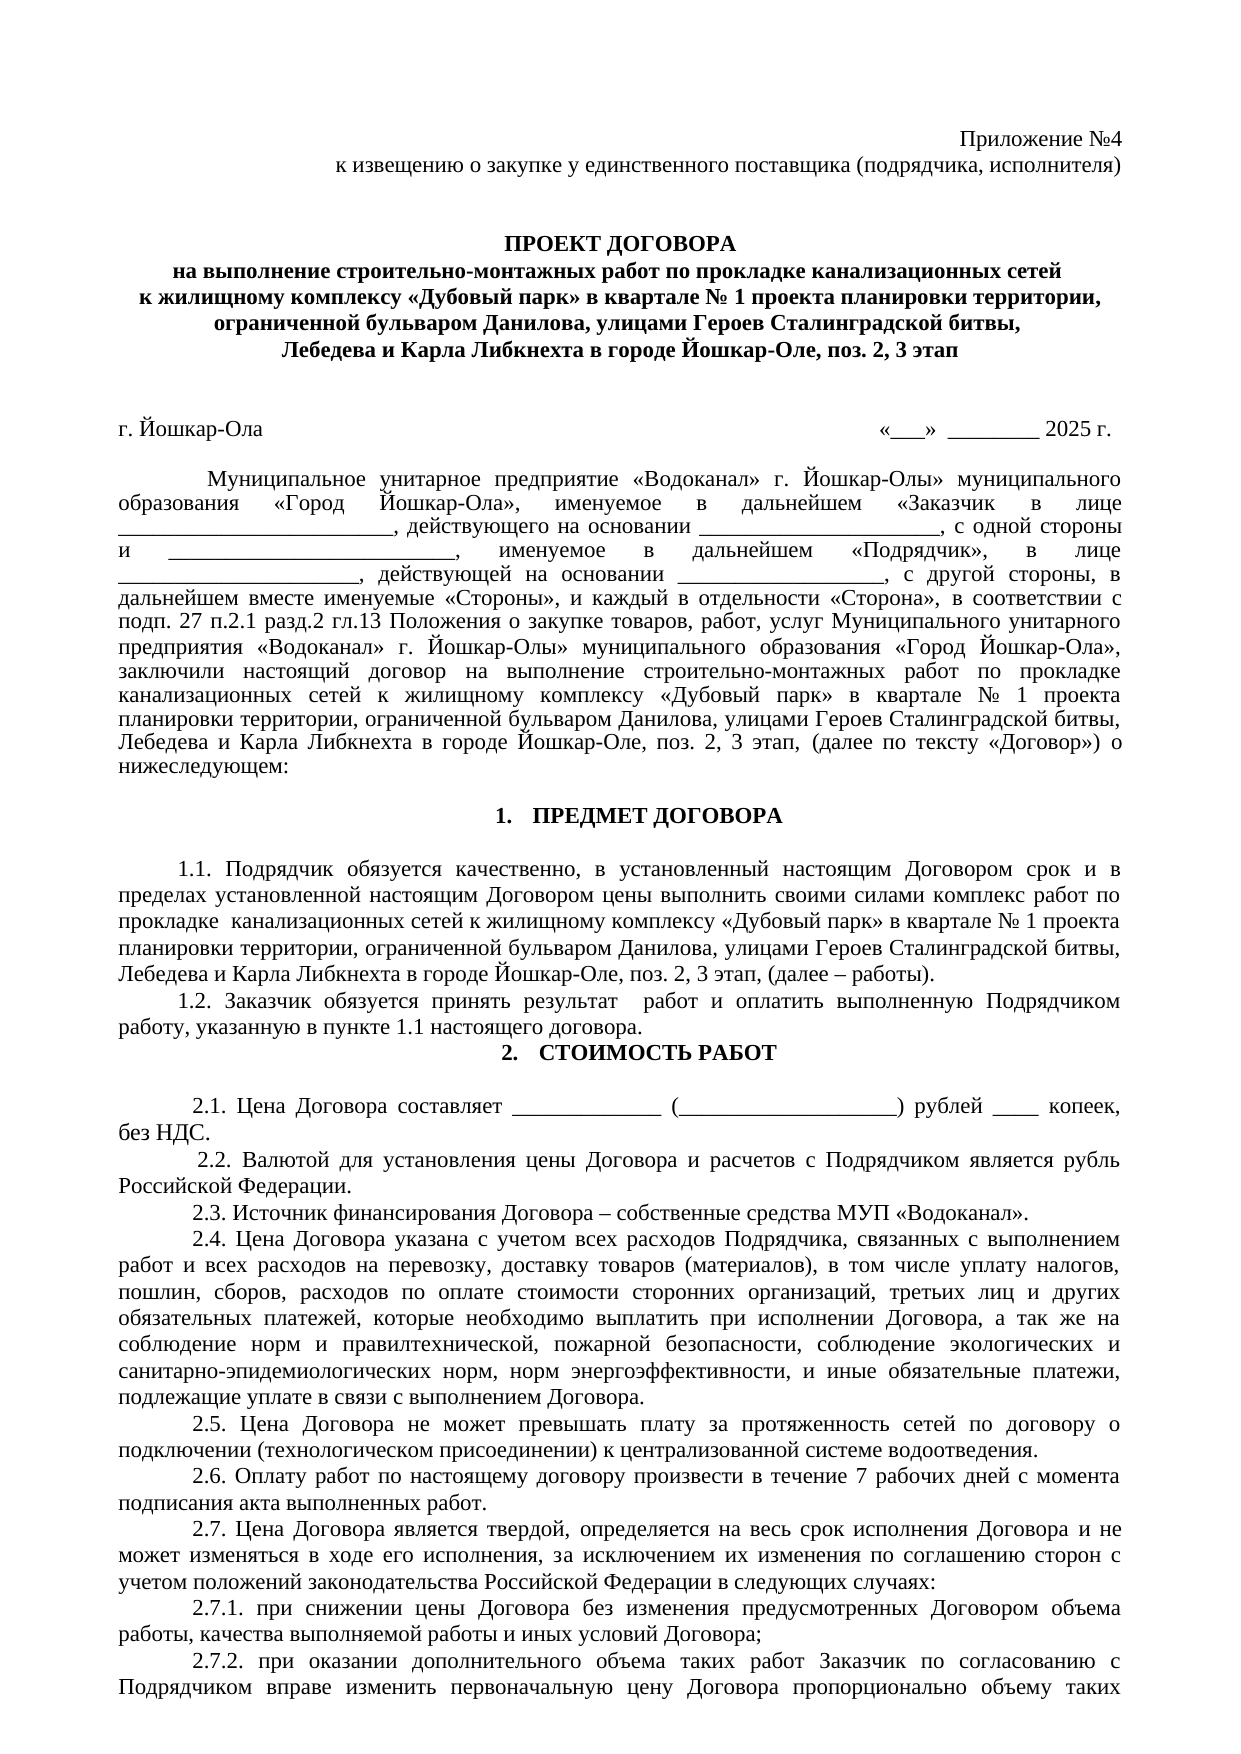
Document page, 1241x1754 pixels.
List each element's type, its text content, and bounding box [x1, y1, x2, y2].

list ПРЕДМЕТ ДОГОВОРА [156, 802, 1122, 828]
text 2.5. Цена Договора не может превышать плату за протяженность сетей по договору о подключении (технологическом присоединении) к централизованной системе водоотведения. [118, 1409, 1122, 1462]
text 1.1. Подрядчик обязуется качественно, в установленный настоящим Договором срок и в пределах установленной настоящим Договором цены выполнить своими силами комплекс работ по прокладке канализационных сетей к жилищному комплексу «Дубовый парк» в квартале № 1 проекта планировки территории, ограниченной бульваром Данилова, улицами Героев Сталинградской битвы, Лебедева и Карла Либкнехта в городе Йошкар-Оле, поз. 2, 3 этап, (далее – работы). [118, 855, 1122, 987]
text на выполнение строительно-монтажных работ по прокладке канализационных сетей к жилищному комплексу «Дубовый парк» в квартале № 1 проекта планировки территории, ограниченной бульваром Данилова, улицами Героев Сталинградской битвы, Лебедева и Карла Либкнехта в городе Йошкар-Оле, поз. 2, 3 этап [118, 257, 1122, 362]
text Приложение №4 [118, 125, 1122, 151]
text 1.2. Заказчик обязуется принять результат работ и оплатить выполненную Подрядчиком работу, указанную в пункте 1.1 настоящего договора. [118, 987, 1122, 1039]
text г. Йошкар-Ола «___» ________ 2025 г. [118, 415, 1122, 441]
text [118, 1647, 1122, 1699]
text Муниципальное унитарное предприятие «Водоканал» г. Йошкар-Олы» муниципального образования «Город Йошкар-Ола», именуемое в дальнейшем «Заказчик в лице ________________________, действующего на основании _____________________, с одной стороны и _________________________, именуемое в дальнейшем «Подрядчик», в лице _____________________, действующей на основании __________________, с другой стороны, в дальнейшем вместе именуемые «Стороны», и каждый в отдельности «Сторона», в соответствии с подп. 27 п.2.1 разд.2 гл.13 Положения о закупке товаров, работ, услуг Муниципального унитарного предприятия «Водоканал» г. Йошкар-Олы» муниципального образования «Город Йошкар-Ола», заключили настоящий договор на выполнение строительно-монтажных работ по прокладке канализационных сетей к жилищному комплексу «Дубовый парк» в квартале № 1 проекта планировки территории, ограниченной бульваром Данилова, улицами Героев Сталинградской битвы, Лебедева и Карла Либкнехта в городе Йошкар-Оле, поз. 2, 3 этап, (далее по тексту «Договор») о нижеследующем: [118, 467, 1122, 778]
text 2.6. Оплату работ по настоящему договору произвести в течение 7 рабочих дней с момента подписания акта выполненных работ. [118, 1462, 1122, 1515]
text 2.1. Цена Договора составляет _____________ (___________________) рублей ____ копеек, без НДС. [118, 1092, 1122, 1146]
text 2.3. Источник финансирования Договора – собственные средства МУП «Водоканал». [118, 1199, 1122, 1225]
text 2.7.1. при снижении цены Договора без изменения предусмотренных Договором объема работы, качества выполняемой работы и иных условий Договора; [118, 1594, 1122, 1647]
text к извещению о закупке у единственного поставщика (подрядчика, исполнителя) [118, 151, 1122, 178]
text 2.4. Цена Договора указана с учетом всех расходов Подрядчика, связанных с выполнением работ и всех расходов на перевозку, доставку товаров (материалов), в том числе уплату налогов, пошлин, сборов, расходов по оплате стоимости сторонних организаций, третьих лиц и других обязательных платежей, которые необходимо выплатить при исполнении Договора, а так же на соблюдение норм и правилтехнической, пожарной безопасности, соблюдение экологических и санитарно-эпидемиологических норм, норм энергоэффективности, и иные обязательные платежи, подлежащие уплате в связи с выполнением Договора. [118, 1225, 1122, 1409]
text ПРОЕКТ ДОГОВОРА [118, 230, 1122, 257]
list СТОИМОСТЬ РАБОТ [156, 1039, 1122, 1066]
text 2.7. Цена Договора является твердой, определяется на весь срок исполнения Договора и не может изменяться в ходе его исполнения, за исключением их изменения по соглашению сторон с учетом положений законодательства Российской Федерации в следующих случаях: [118, 1515, 1122, 1594]
text 2.2. Валютой для установления цены Договора и расчетов с Подрядчиком является рубль Российской Федерации. [118, 1146, 1122, 1199]
